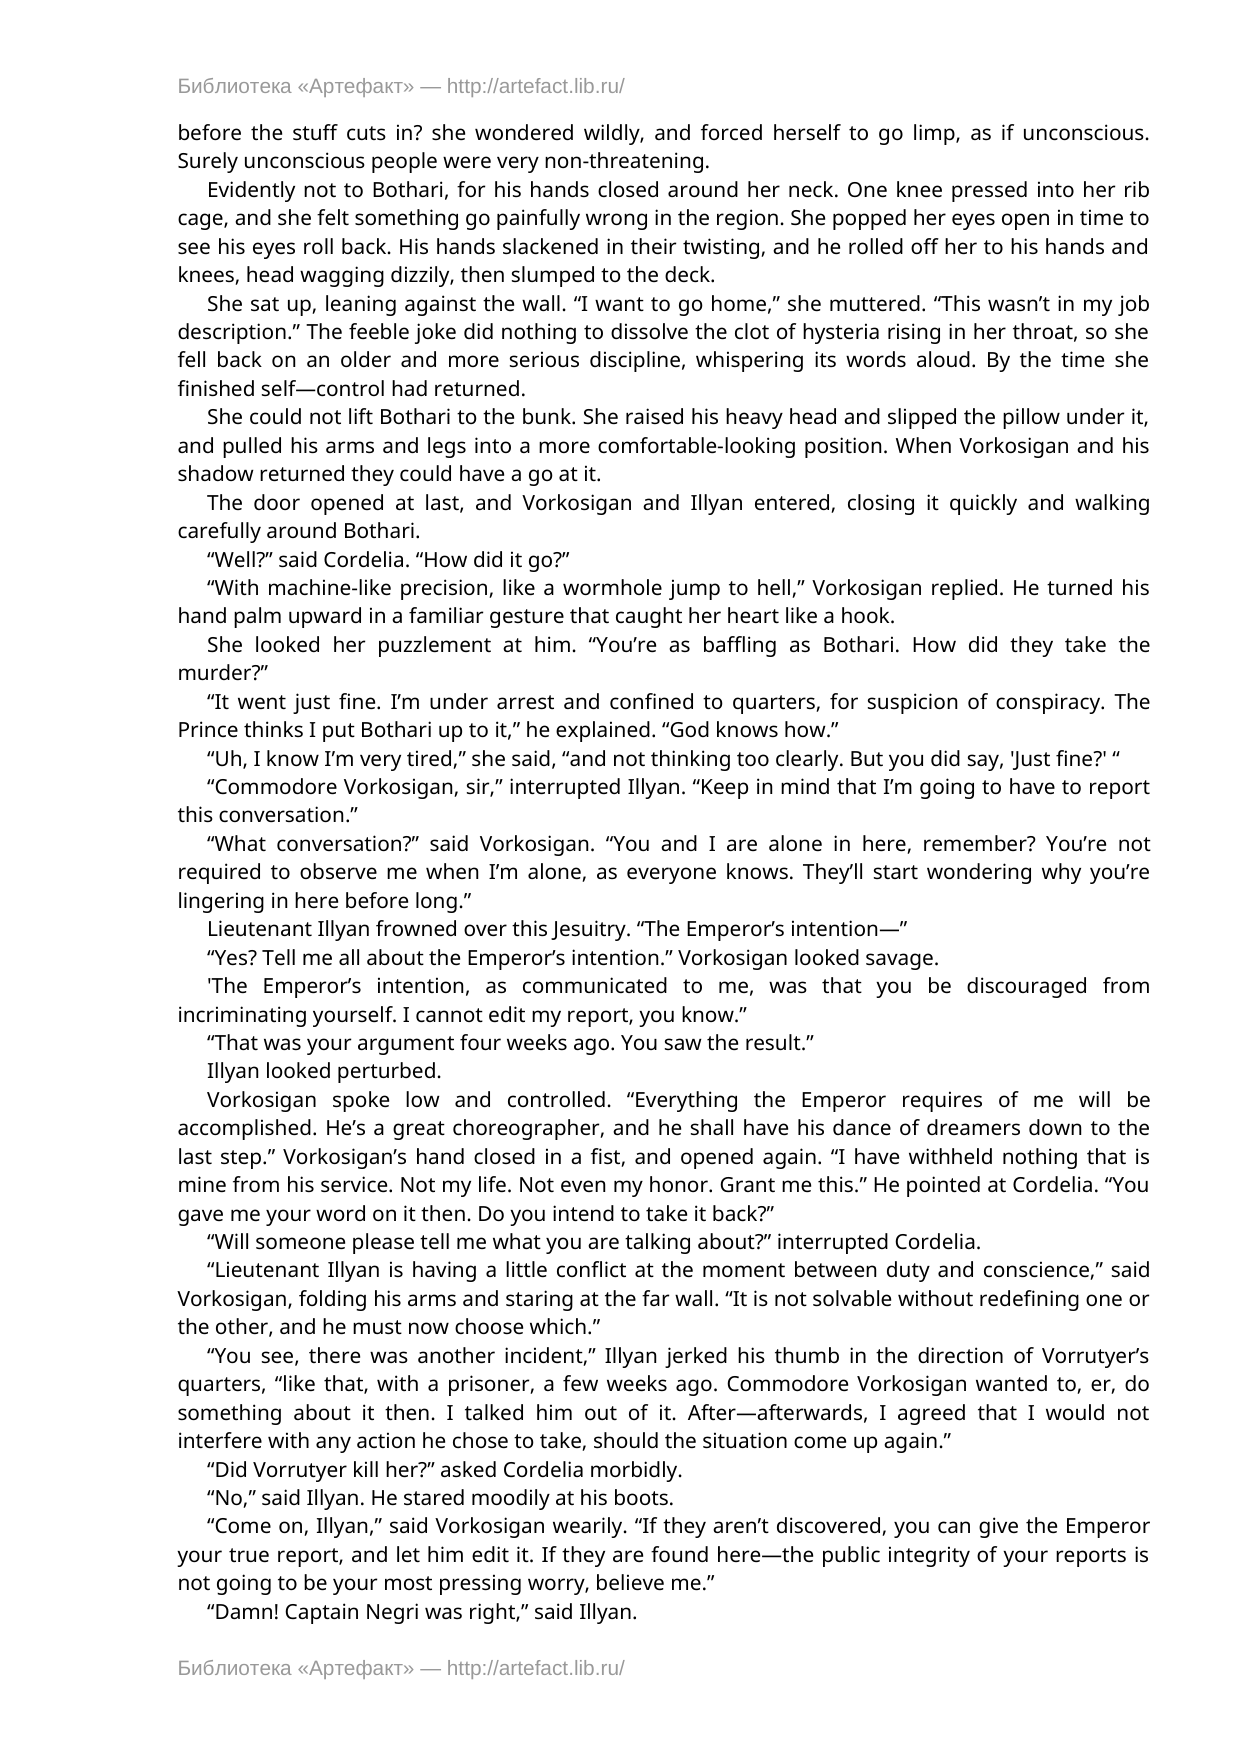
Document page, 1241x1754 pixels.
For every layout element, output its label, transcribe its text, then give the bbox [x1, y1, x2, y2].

text “That was your argument four weeks ago. You saw the result.” [177, 1028, 1152, 1057]
text The door opened at last, and Vorkosigan and Illyan entered, closing it quickly and walking carefully around Bothari. [177, 488, 1152, 545]
text “Will someone please tell me what you are talking about?” interrupted Cordelia. [177, 1227, 1152, 1256]
text “No,” said Illyan. He stared moodily at his boots. [177, 1483, 1152, 1512]
text Lieutenant Illyan frowned over this Jesuitry. “The Emperor’s intention—” [177, 914, 1152, 943]
text “Damn! Captain Negri was right,” said Illyan. [177, 1597, 1152, 1625]
text “Commodore Vorkosigan, sir,” interrupted Illyan. “Keep in mind that I’m going to have to report this conversation.” [177, 772, 1152, 829]
text Vorkosigan spoke low and controlled. “Everything the Emperor requires of me will be accomplished. He’s a great choreographer, and he shall have his dance of dreamers down to the last step.” Vorkosigan’s hand closed in a fist, and opened again. “I have withheld nothing that is mine from his service. Not my life. Not even my honor. Grant me this.” He pointed at Cordelia. “You gave me your word on it then. Do you intend to take it back?” [177, 1085, 1152, 1227]
text “With machine-like precision, like a wormhole jump to hell,” Vorkosigan replied. He turned his hand palm upward in a familiar gesture that caught her heart like a hook. [177, 573, 1152, 630]
text Illyan looked perturbed. [177, 1057, 1152, 1085]
text She sat up, leaning against the wall. “I want to go home,” she muttered. “This wasn’t in my job description.” The feeble joke did nothing to dissolve the clot of hysteria rising in her throat, so she fell back on an older and more serious discipline, whispering its words aloud. By the time she finished self—control had returned. [177, 289, 1152, 402]
text “Yes? Tell me all about the Emperor’s intention.” Vorkosigan looked savage. [177, 943, 1152, 971]
text “Uh, I know I’m very tired,” she said, “and not thinking too clearly. But you did say, 'Just fine?' “ [177, 744, 1152, 772]
text “Did Vorrutyer kill her?” asked Cordelia morbidly. [177, 1455, 1152, 1483]
text “It went just fine. I’m under arrest and confined to quarters, for suspicion of conspiracy. The Prince thinks I put Bothari up to it,” he explained. “God knows how.” [177, 687, 1152, 744]
text “Well?” said Cordelia. “How did it go?” [177, 545, 1152, 573]
text She could not lift Bothari to the bunk. She raised his heavy head and slipped the pillow under it, and pulled his arms and legs into a more comfortable-looking position. When Vorkosigan and his shadow returned they could have a go at it. [177, 402, 1152, 488]
text Evidently not to Bothari, for his hands closed around her neck. One knee pressed into her rib cage, and she felt something go painfully wrong in the region. She popped her eyes open in time to see his eyes roll back. His hands slackened in their twisting, and he rolled off her to his hands and knees, head wagging dizzily, then slumped to the deck. [177, 175, 1152, 289]
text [177, 118, 1152, 175]
text “Lieutenant Illyan is having a little conflict at the moment between duty and conscience,” said Vorkosigan, folding his arms and staring at the far wall. “It is not solvable without redefining one or the other, and he must now choose which.” [177, 1256, 1152, 1341]
text She looked her puzzlement at him. “You’re as baffling as Bothari. How did they take the murder?” [177, 630, 1152, 687]
text 'The Emperor’s intention, as communicated to me, was that you be discouraged from incriminating yourself. I cannot edit my report, you know.” [177, 971, 1152, 1028]
text “You see, there was another incident,” Illyan jerked his thumb in the direction of Vorrutyer’s quarters, “like that, with a prisoner, a few weeks ago. Commodore Vorkosigan wanted to, er, do something about it then. I talked him out of it. After—afterwards, I agreed that I would not interfere with any action he chose to take, should the situation come up again.” [177, 1341, 1152, 1455]
text “What conversation?” said Vorkosigan. “You and I are alone in here, remember? You’re not required to observe me when I’m alone, as everyone knows. They’ll start wondering why you’re lingering in here before long.” [177, 829, 1152, 914]
text “Come on, Illyan,” said Vorkosigan wearily. “If they aren’t discovered, you can give the Emperor your true report, and let him edit it. If they are found here—the public integrity of your reports is not going to be your most pressing worry, believe me.” [177, 1512, 1152, 1597]
